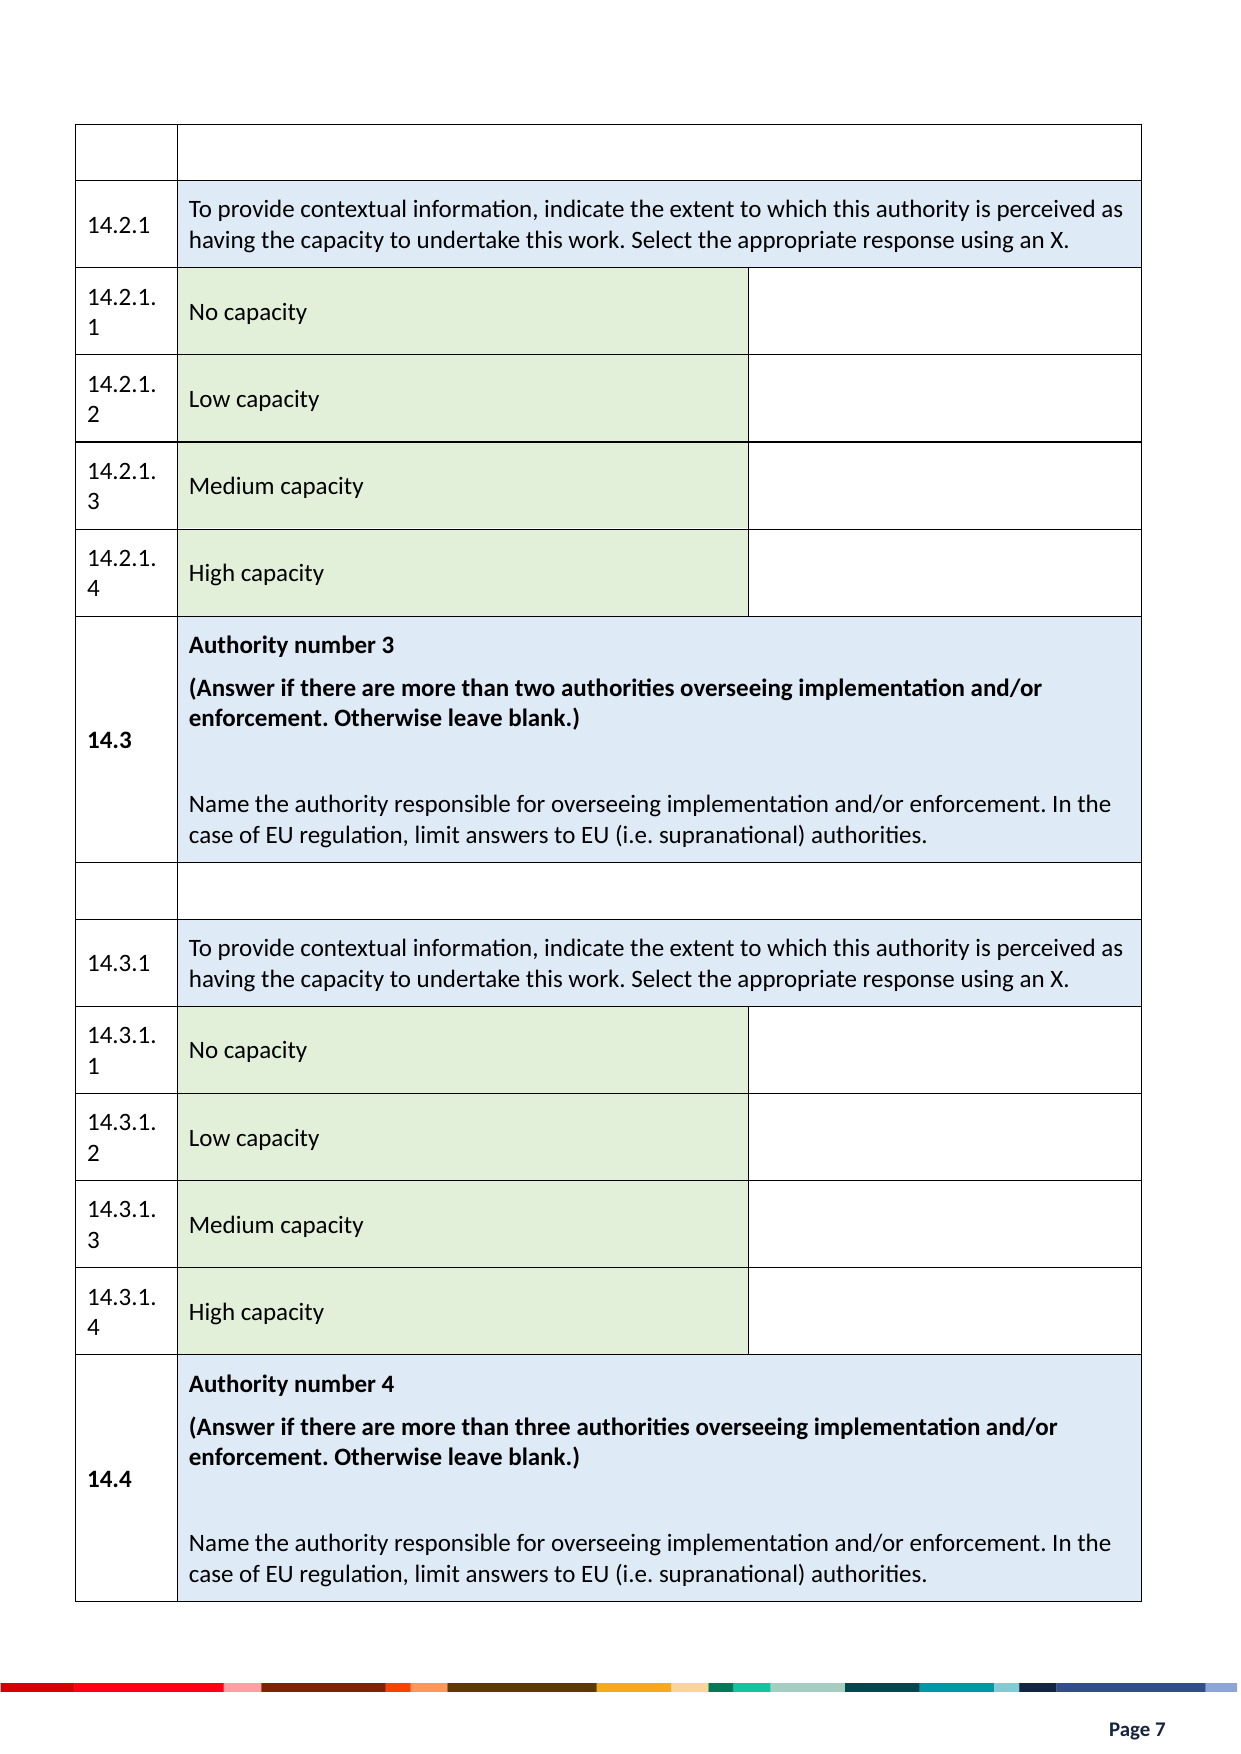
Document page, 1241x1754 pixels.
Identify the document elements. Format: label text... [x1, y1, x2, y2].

table_cell No capacity [178, 1007, 748, 1093]
table_cell [749, 268, 1141, 354]
table_cell 14.2.1.2 [76, 355, 177, 441]
table_cell High capacity [178, 1268, 748, 1354]
table_cell [76, 125, 177, 180]
table_cell 14.3.1.4 [76, 1268, 177, 1354]
table_cell No capacity [178, 268, 748, 354]
table_cell [76, 863, 177, 919]
table_cell [749, 530, 1141, 616]
table_cell To provide contextual information, indicate the extent to which this authority is perceived as having the capacity to undertake this work. Select the appropriate response using an X. [178, 920, 1141, 1006]
table_cell 14.2.1.3 [76, 443, 177, 528]
table_cell 14.3.1.1 [76, 1007, 177, 1093]
table_cell 14.3.1.2 [76, 1094, 177, 1180]
table_cell Medium capacity [178, 443, 748, 528]
table_cell 14.3.1 [76, 920, 177, 1006]
table_cell High capacity [178, 530, 748, 616]
table_cell To provide contextual information, indicate the extent to which this authority is perceived as having the capacity to undertake this work. Select the appropriate response using an X. [178, 181, 1141, 267]
table_cell Medium capacity [178, 1181, 748, 1267]
table_cell [749, 1268, 1141, 1354]
table_cell Low capacity [178, 1094, 748, 1180]
table_cell Authority number 4 (Answer if there are more than three authorities overseeing implementation and/or enforcement. Otherwise leave blank.) Name the authority responsible for overseeing implementation and/or enforcement. In the case of EU regulation, limit answers to EU (i.e. supranational) authorities. [178, 1355, 1141, 1601]
table_cell 14.2.1.4 [76, 530, 177, 616]
table_cell [749, 443, 1141, 528]
table_cell [749, 1181, 1141, 1267]
table_cell 14.2.1 [76, 181, 177, 267]
table_cell [749, 1094, 1141, 1180]
picture [0, 1683, 1236, 1692]
table_cell [749, 355, 1141, 441]
table_cell 14.4 [76, 1355, 177, 1601]
table_cell [178, 863, 1141, 919]
table_cell 14.3 [76, 617, 177, 862]
table_cell [749, 1007, 1141, 1093]
table_cell 14.3.1.3 [76, 1181, 177, 1267]
table_cell [178, 125, 1141, 180]
table_cell Low capacity [178, 355, 748, 441]
table_cell 14.2.1.1 [76, 268, 177, 354]
table_cell Authority number 3 (Answer if there are more than two authorities overseeing implementation and/or enforcement. Otherwise leave blank.) Name the authority responsible for overseeing implementation and/or enforcement. In the case of EU regulation, limit answers to EU (i.e. supranational) authorities. [178, 617, 1141, 862]
